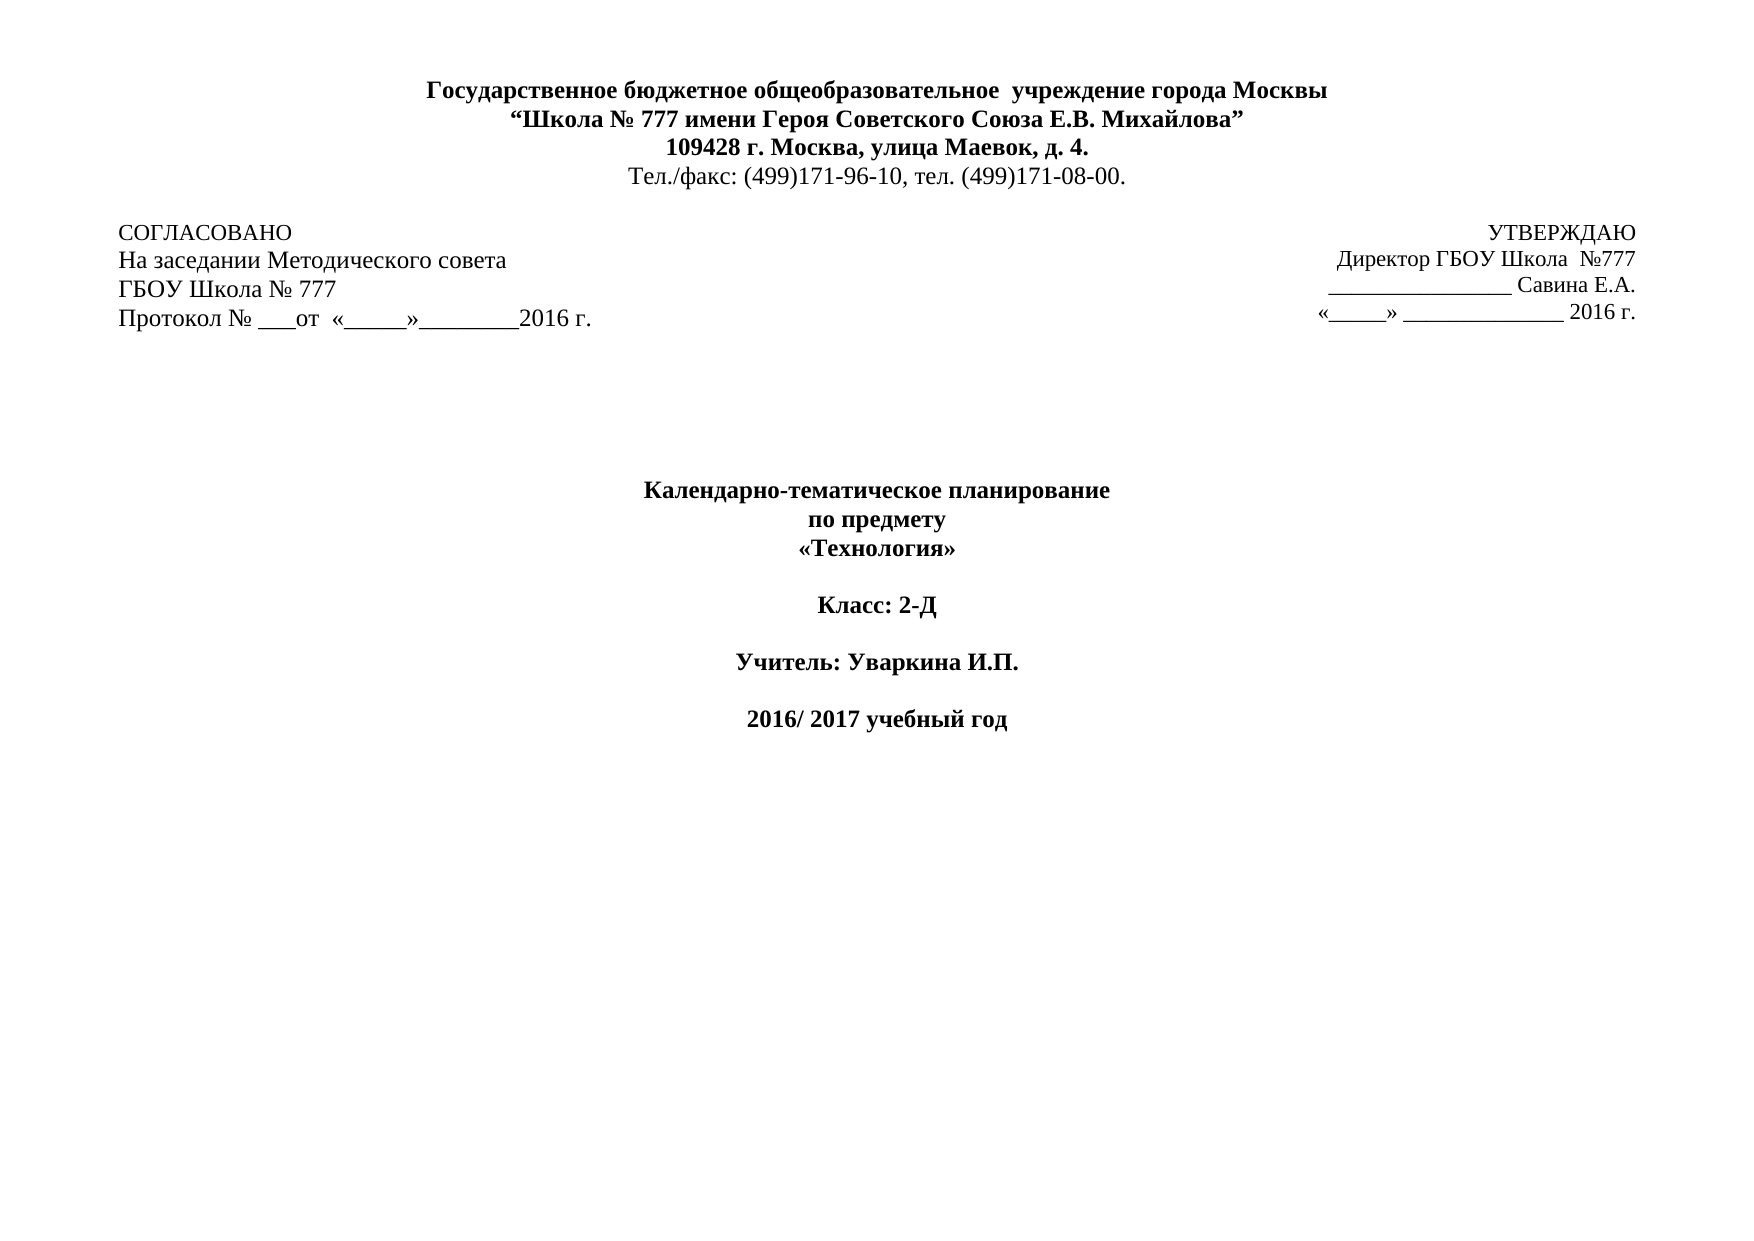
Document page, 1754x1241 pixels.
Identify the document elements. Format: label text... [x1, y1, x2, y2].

table_header УТВЕРЖДАЮ Директор ГБОУ Школа №777 ________________ Савина Е.А. «_____» ______________ 2016 г. [891, 219, 1647, 360]
text «Технология» [75, 533, 1679, 561]
table_header СОГЛАСОВАНО На заседании Методического совета ГБОУ Школа № 777 Протокол № ___от «_____»________2016 г. [107, 219, 891, 360]
text 109428 г. Москва, улица Маевок, д. 4. [75, 132, 1679, 161]
text Государственное бюджетное общеобразовательное учреждение города Москвы [75, 75, 1679, 104]
text Календарно-тематическое планирование [75, 475, 1679, 504]
text Тел./факс: (499)171-96-10, тел. (499)171-08-00. [75, 161, 1679, 190]
text 2016/ 2017 учебный год [75, 704, 1679, 733]
text по предмету [75, 504, 1679, 533]
text “Школа № 777 имени Героя Советского Союза Е.В. Михайлова” [75, 104, 1679, 132]
text Учитель: Уваркина И.П. [75, 647, 1679, 676]
text Класс: 2-Д [75, 590, 1679, 619]
